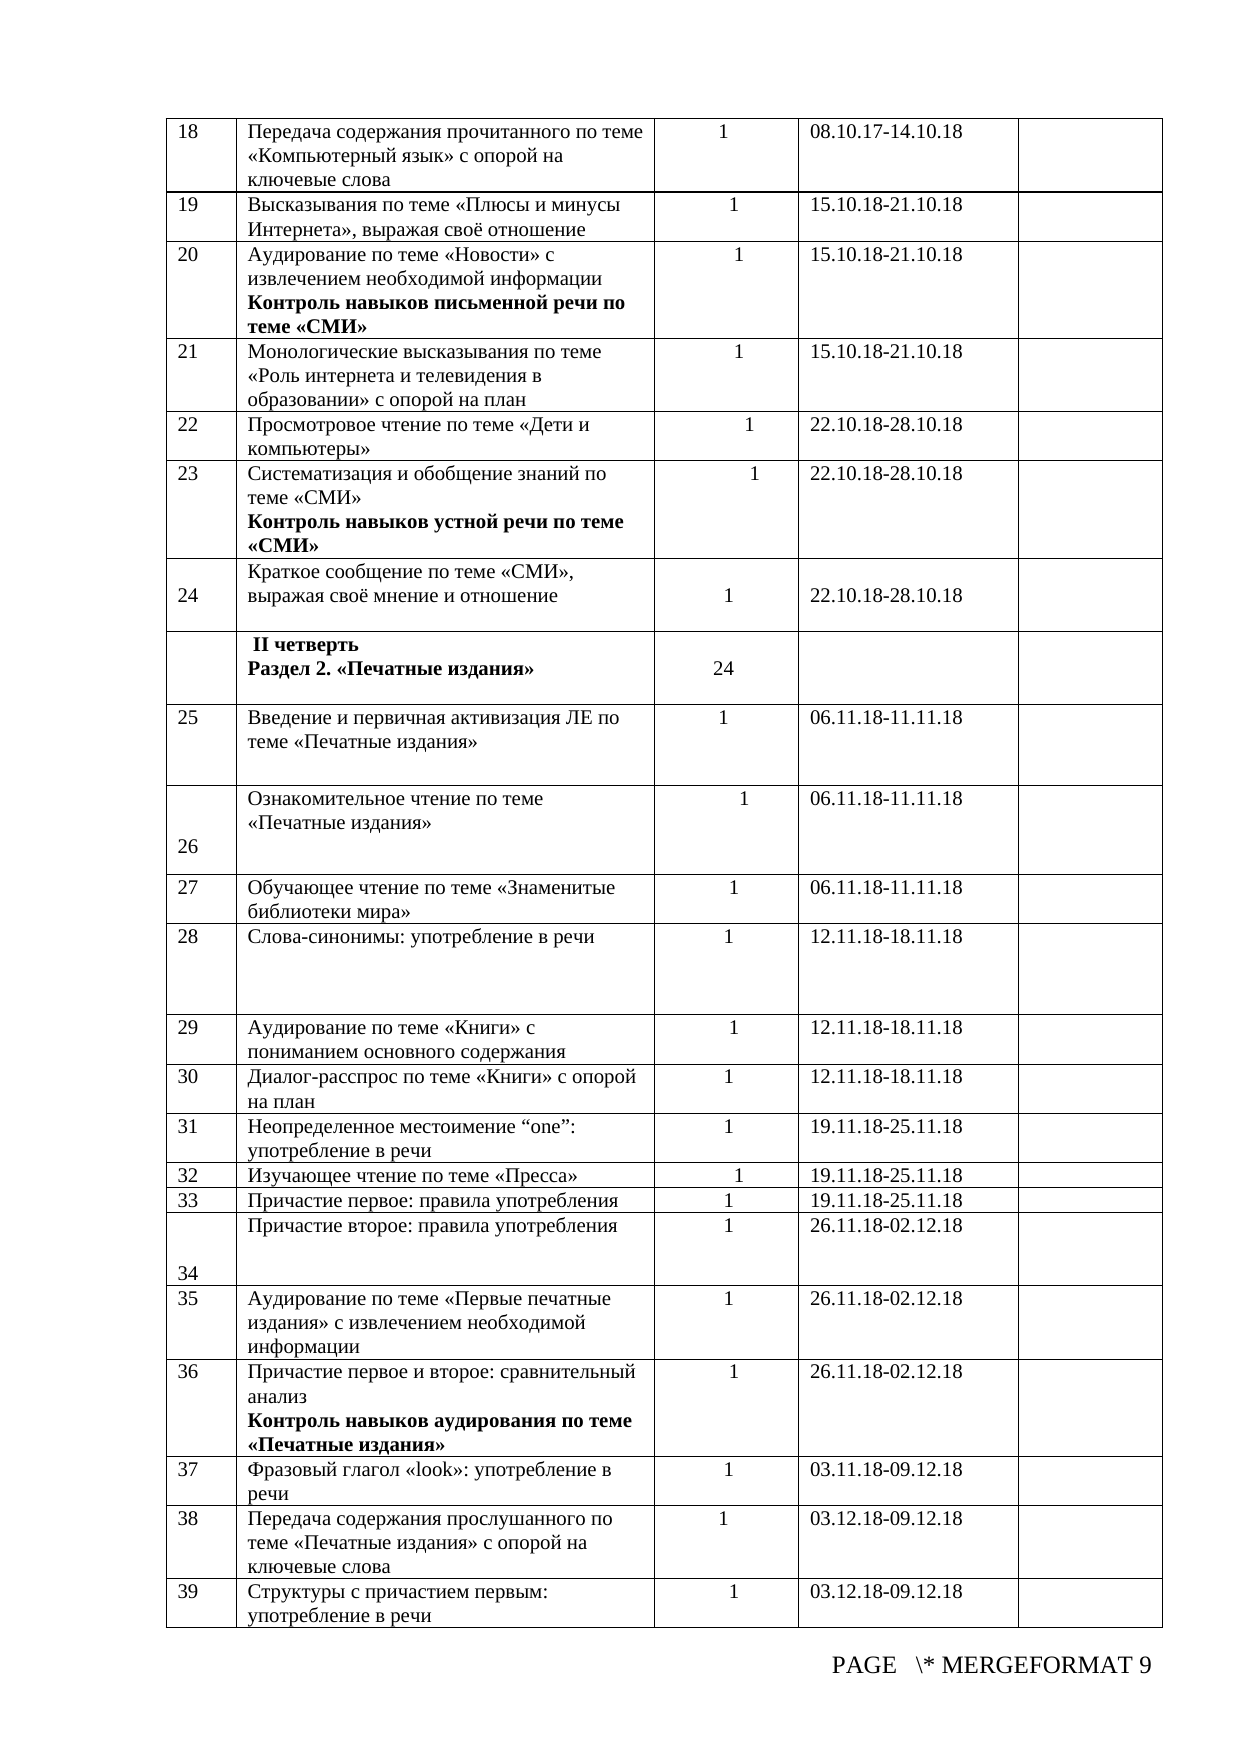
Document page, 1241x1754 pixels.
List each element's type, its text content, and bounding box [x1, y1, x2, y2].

table_cell 29 [167, 1015, 236, 1063]
table_cell Краткое сообщение по теме «СМИ», выражая своё мнение и отношение [237, 559, 654, 631]
table_cell 1 [655, 1579, 798, 1627]
table_cell 22 [167, 412, 236, 460]
table_cell 06.11.18-11.11.18 [799, 705, 1018, 784]
table_cell 12.11.18-18.11.18 [799, 1015, 1018, 1063]
table_cell 22.10.18-28.10.18 [799, 412, 1018, 460]
table_cell 39 [167, 1579, 236, 1627]
table_cell [1019, 1015, 1162, 1063]
table_cell Передача содержания прослушанного по теме «Печатные издания» с опорой на ключевые слова [237, 1506, 654, 1578]
table_cell 19.11.18-25.11.18 [799, 1163, 1018, 1187]
table_cell [1019, 412, 1162, 460]
table_cell 03.12.18-09.12.18 [799, 1579, 1018, 1627]
table_cell Аудирование по теме «Первые печатные издания» с извлечением необходимой информации [237, 1286, 654, 1358]
table_cell 26 [167, 786, 236, 874]
table_cell 1 [655, 339, 798, 411]
table_cell Фразовый глагол «look»: употребление в речи [237, 1457, 654, 1505]
table_cell [1019, 1286, 1162, 1358]
table_cell 25 [167, 705, 236, 784]
table_cell 34 [167, 1213, 236, 1285]
table_cell 1 [655, 1163, 798, 1187]
table_cell 1 [655, 1114, 798, 1162]
table_cell [1019, 786, 1162, 874]
table_cell 1 [655, 1065, 798, 1113]
table_cell 03.11.18-09.12.18 [799, 1457, 1018, 1505]
table_cell 12.11.18-18.11.18 [799, 924, 1018, 1014]
table_cell 08.10.17-14.10.18 [799, 119, 1018, 191]
table_cell [167, 632, 236, 704]
table_cell 38 [167, 1506, 236, 1578]
table_cell 1 [655, 705, 798, 784]
table_cell [1019, 461, 1162, 557]
table_cell 1 [655, 119, 798, 191]
table_cell 1 [655, 242, 798, 338]
table_cell Изучающее чтение по теме «Пресса» [237, 1163, 654, 1187]
table_cell 1 [655, 1188, 798, 1212]
table_cell Слова-синонимы: употребление в речи [237, 924, 654, 1014]
table_cell 19.11.18-25.11.18 [799, 1188, 1018, 1212]
table_cell Структуры с причастием первым: употребление в речи [237, 1579, 654, 1627]
table_cell 18 [167, 119, 236, 191]
table_cell 1 [655, 1360, 798, 1456]
table_cell 1 [655, 461, 798, 557]
table_cell Причастие первое: правила употребления [237, 1188, 654, 1212]
table_cell 22.10.18-28.10.18 [799, 559, 1018, 631]
table_cell 15.10.18-21.10.18 [799, 339, 1018, 411]
table_cell [799, 632, 1018, 704]
table_cell 19.11.18-25.11.18 [799, 1114, 1018, 1162]
table_cell [1019, 559, 1162, 631]
table_cell [1019, 705, 1162, 784]
table_cell 35 [167, 1286, 236, 1358]
table_cell Аудирование по теме «Новости» с извлечением необходимой информации Контроль навыков письменной речи по теме «СМИ» [237, 242, 654, 338]
table_cell 30 [167, 1065, 236, 1113]
table_cell [1019, 632, 1162, 704]
table_cell 24 [655, 632, 798, 704]
table_cell 1 [655, 1015, 798, 1063]
table_cell 1 [655, 924, 798, 1014]
table_cell 03.12.18-09.12.18 [799, 1506, 1018, 1578]
table_cell 15.10.18-21.10.18 [799, 242, 1018, 338]
table_cell 27 [167, 875, 236, 923]
table_cell 32 [167, 1163, 236, 1187]
table_cell 06.11.18-11.11.18 [799, 875, 1018, 923]
table_cell Причастие первое и второе: сравнительный анализ Контроль навыков аудирования по теме «Печатные издания» [237, 1360, 654, 1456]
table_cell II четверть Раздел 2. «Печатные издания» [237, 632, 654, 704]
table_cell [1019, 1360, 1162, 1456]
table_cell 19 [167, 193, 236, 241]
table_cell 1 [655, 1286, 798, 1358]
table_cell 22.10.18-28.10.18 [799, 461, 1018, 557]
table_cell [1019, 1579, 1162, 1627]
table_cell 15.10.18-21.10.18 [799, 193, 1018, 241]
table_cell Причастие второе: правила употребления [237, 1213, 654, 1285]
table_cell Обучающее чтение по теме «Знаменитые библиотеки мира» [237, 875, 654, 923]
table_cell Монологические высказывания по теме «Роль интернета и телевидения в образовании» с опорой на план [237, 339, 654, 411]
table_cell Высказывания по теме «Плюсы и минусы Интернета», выражая своё отношение [237, 193, 654, 241]
table_cell Неопределенное местоимение “one”: употребление в речи [237, 1114, 654, 1162]
table_cell Ознакомительное чтение по теме «Печатные издания» [237, 786, 654, 874]
table_cell 06.11.18-11.11.18 [799, 786, 1018, 874]
table_cell 23 [167, 461, 236, 557]
table_cell [1019, 339, 1162, 411]
table_cell [1019, 119, 1162, 191]
table_cell [1019, 1114, 1162, 1162]
table_cell 33 [167, 1188, 236, 1212]
table_cell 1 [655, 412, 798, 460]
table_cell 1 [655, 193, 798, 241]
table_cell 36 [167, 1360, 236, 1456]
table_cell Систематизация и обобщение знаний по теме «СМИ» Контроль навыков устной речи по теме «СМИ» [237, 461, 654, 557]
table_cell [1019, 242, 1162, 338]
table_cell 31 [167, 1114, 236, 1162]
table_cell [1019, 1457, 1162, 1505]
table_cell [1019, 1163, 1162, 1187]
table_cell Диалог-расспрос по теме «Книги» с опорой на план [237, 1065, 654, 1113]
table_cell [1019, 1188, 1162, 1212]
table_cell 24 [167, 559, 236, 631]
table_cell [1019, 1506, 1162, 1578]
table_cell [1019, 1213, 1162, 1285]
table_cell 1 [655, 786, 798, 874]
table_cell [1019, 193, 1162, 241]
table_cell 1 [655, 559, 798, 631]
table_cell 1 [655, 1213, 798, 1285]
table_cell [1019, 875, 1162, 923]
table_cell 26.11.18-02.12.18 [799, 1213, 1018, 1285]
table_cell 21 [167, 339, 236, 411]
table_cell [1019, 924, 1162, 1014]
table_cell 1 [655, 1506, 798, 1578]
table_cell 28 [167, 924, 236, 1014]
table_cell 1 [655, 1457, 798, 1505]
table_cell Передача содержания прочитанного по теме «Компьютерный язык» с опорой на ключевые слова [237, 119, 654, 191]
table_cell 37 [167, 1457, 236, 1505]
table_cell 1 [655, 875, 798, 923]
table_cell 26.11.18-02.12.18 [799, 1286, 1018, 1358]
table_cell 20 [167, 242, 236, 338]
table_cell 26.11.18-02.12.18 [799, 1360, 1018, 1456]
table_cell Просмотровое чтение по теме «Дети и компьютеры» [237, 412, 654, 460]
table_cell [1019, 1065, 1162, 1113]
table_cell Аудирование по теме «Книги» с пониманием основного содержания [237, 1015, 654, 1063]
table_cell Введение и первичная активизация ЛЕ по теме «Печатные издания» [237, 705, 654, 784]
table_cell 12.11.18-18.11.18 [799, 1065, 1018, 1113]
